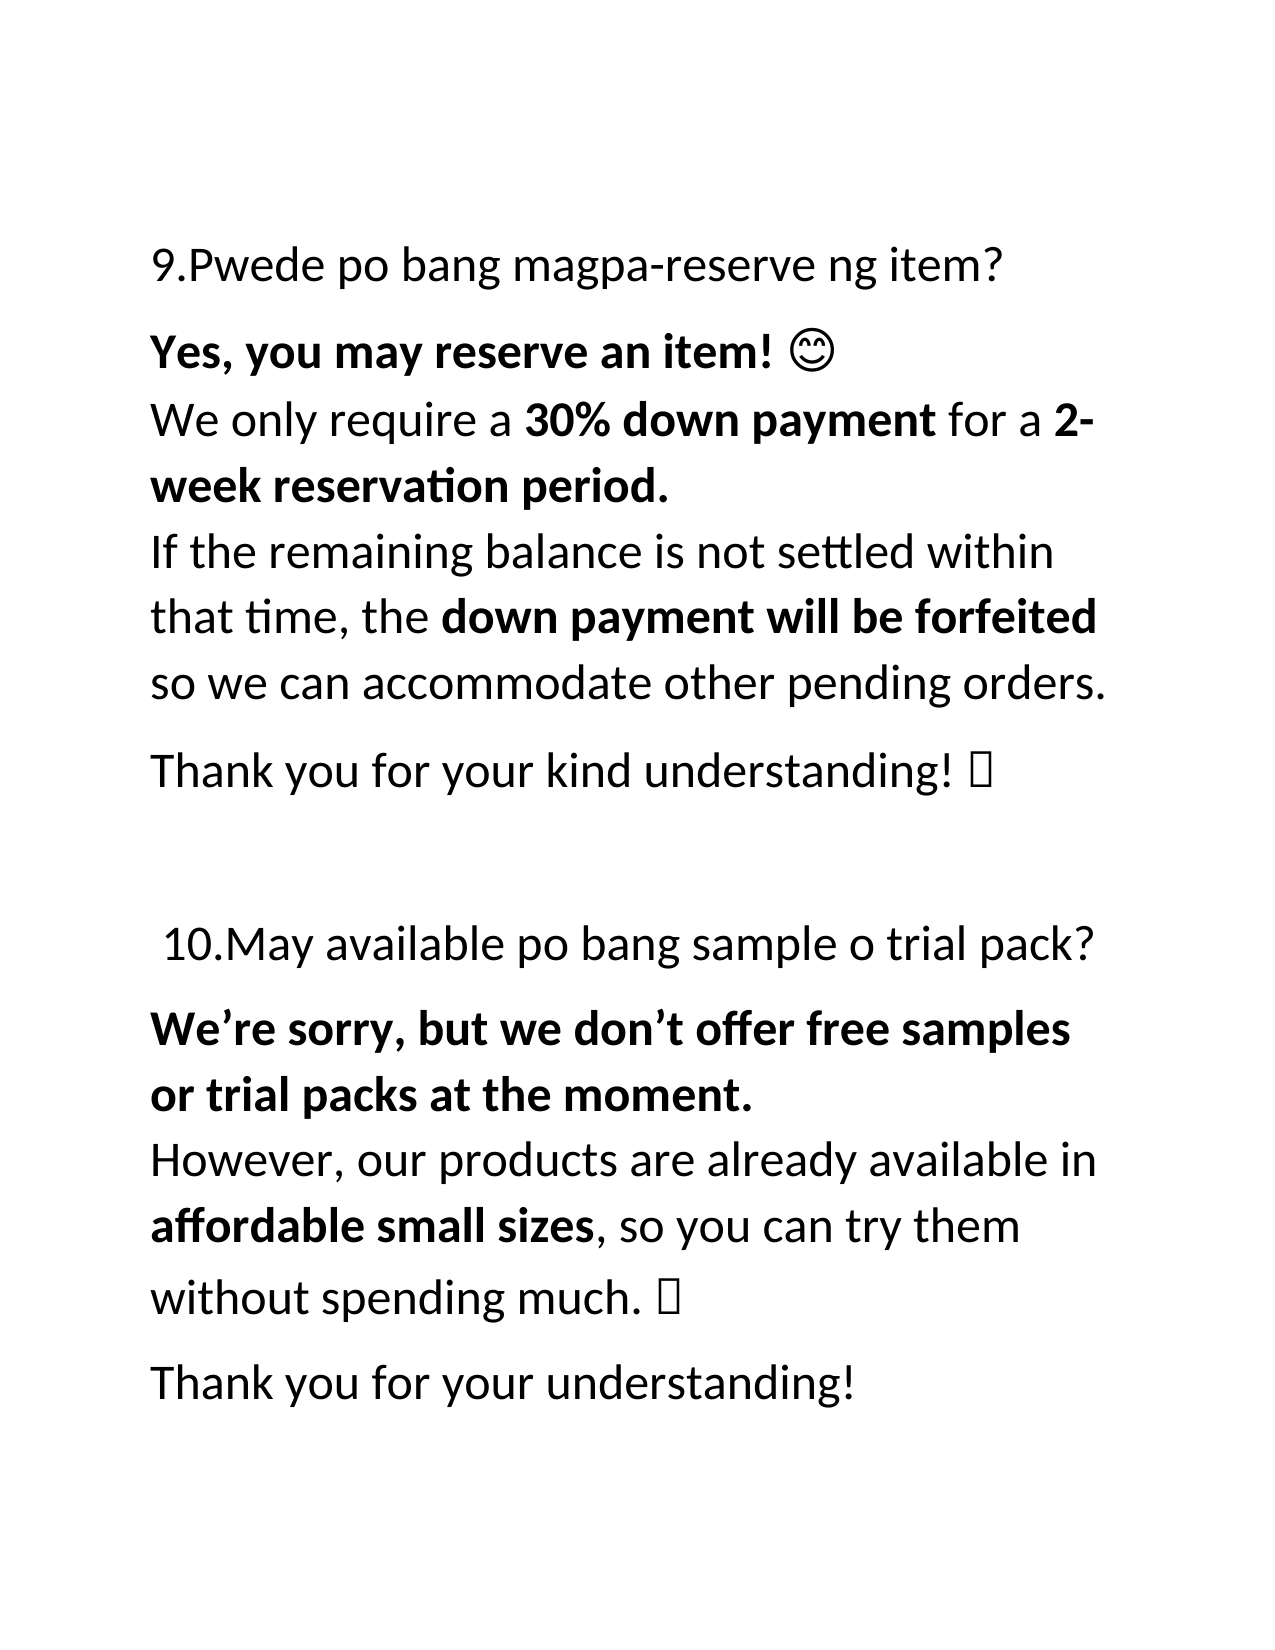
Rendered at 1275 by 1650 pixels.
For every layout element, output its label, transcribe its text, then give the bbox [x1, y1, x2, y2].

text Thank you for your kind understanding! 💙 [150, 734, 1125, 802]
text 9.Pwede po bang magpa-reserve ng item? [150, 232, 1125, 293]
text Thank you for your understanding! [150, 1351, 1125, 1412]
text Yes, you may reserve an item! 😊 We only require a 30% down payment for a 2-week reservation period. If the remaining balance is not settled within that time, the down payment will be forfeited so we can accommodate other pending orders. [150, 315, 1125, 712]
text We’re sorry, but we don’t offer free samples or trial packs at the moment. However, our products are already available in affordable small sizes, so you can try them without spending much. 💙 [150, 997, 1125, 1329]
text 10.May available po bang sample o trial pack? [150, 906, 1125, 974]
